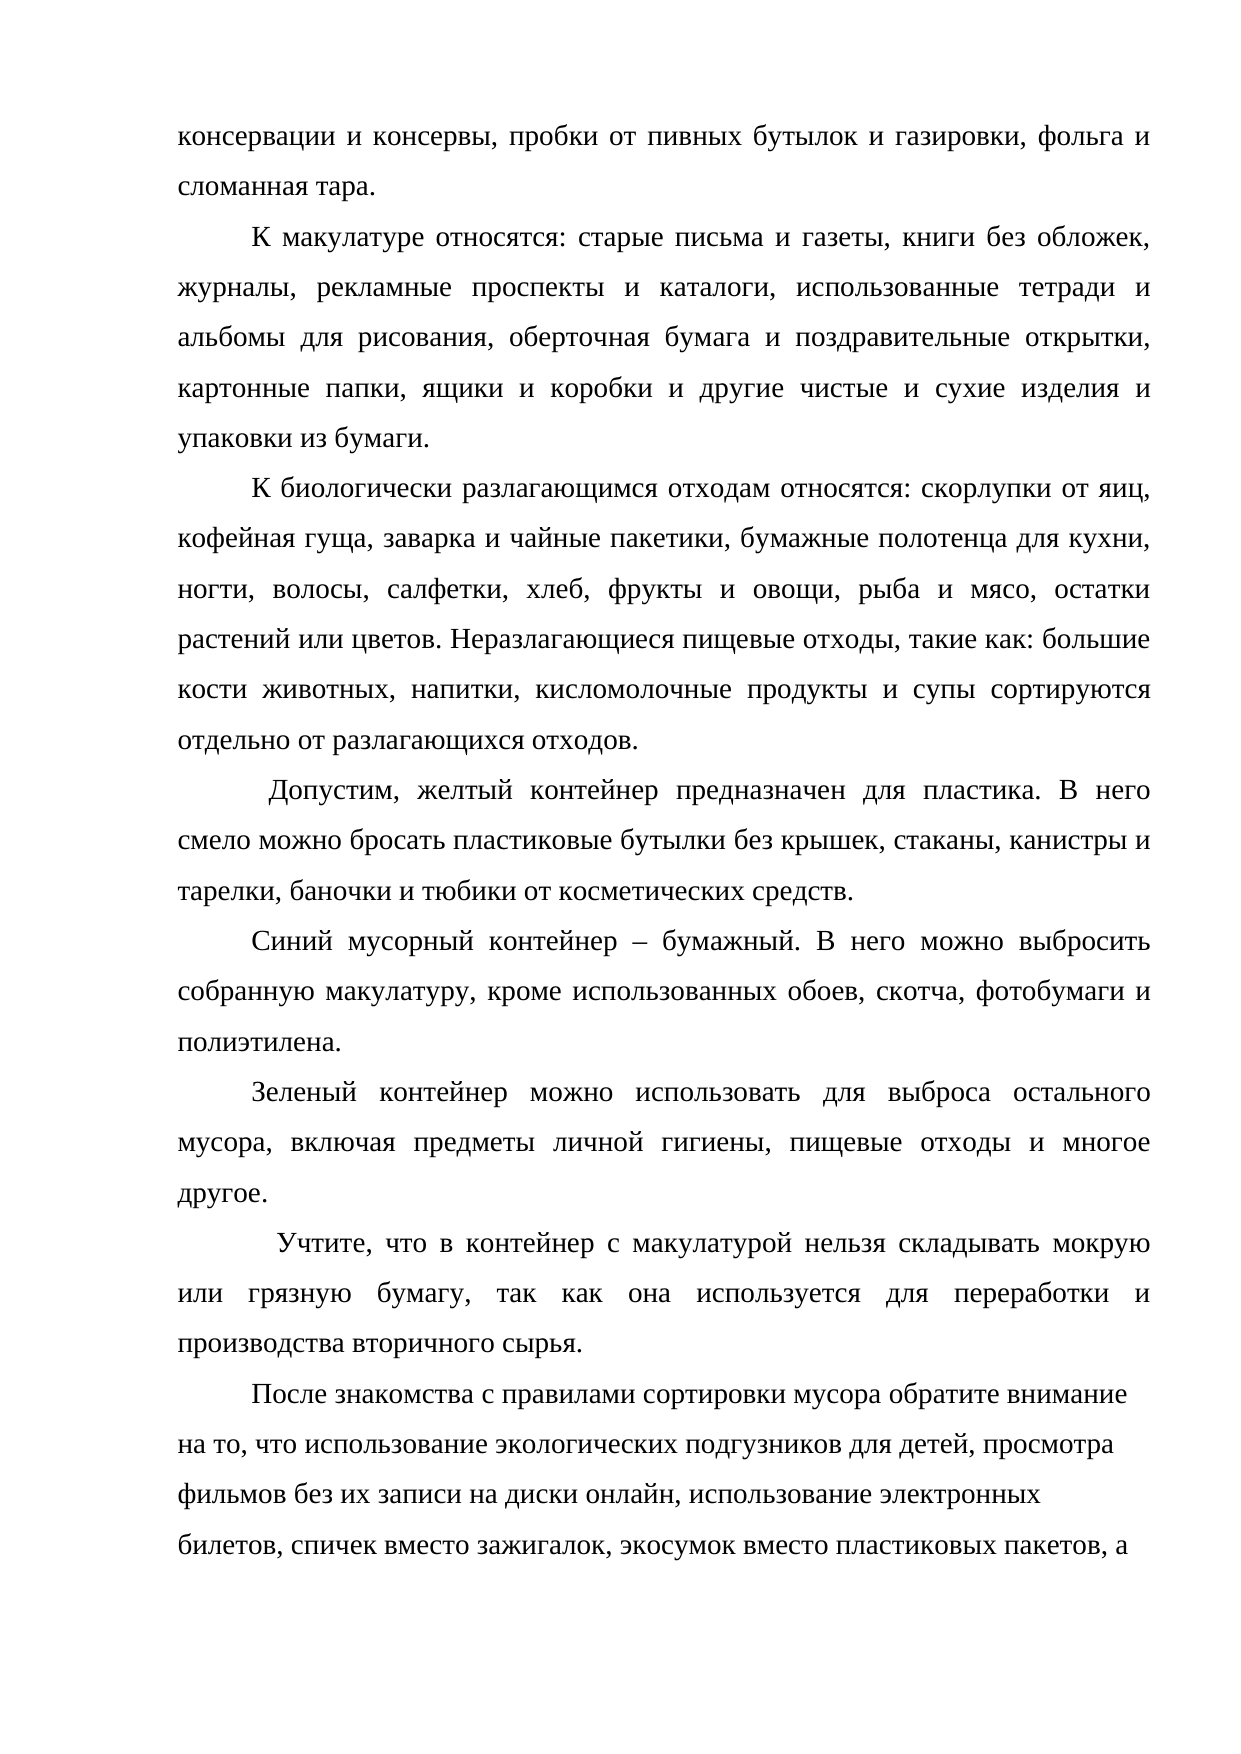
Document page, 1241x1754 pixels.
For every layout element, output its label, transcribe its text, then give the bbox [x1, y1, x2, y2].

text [177, 118, 1152, 202]
text Зеленый контейнер можно использовать для выброса остального мусора, включая предметы личной гигиены, пищевые отходы и многое другое. [177, 1074, 1152, 1208]
text Допустим, желтый контейнер предназначен для пластика. В него смело можно бросать пластиковые бутылки без крышек, стаканы, канистры и тарелки, баночки и тюбики от косметических средств. [177, 772, 1152, 906]
text К макулатуре относятся: старые письма и газеты, книги без обложек, журналы, рекламные проспекты и каталоги, использованные тетради и альбомы для рисования, оберточная бумага и поздравительные открытки, картонные папки, ящики и коробки и другие чистые и сухие изделия и упаковки из бумаги. [177, 219, 1152, 453]
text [177, 1376, 1152, 1560]
text Синий мусорный контейнер – бумажный. В него можно выбросить собранную макулатуру, кроме использованных обоев, скотча, фотобумаги и полиэтилена. [177, 923, 1152, 1057]
text Учтите, что в контейнер с макулатурой нельзя складывать мокрую или грязную бумагу, так как она используется для переработки и производства вторичного сырья. [177, 1225, 1152, 1359]
text К биологически разлагающимся отходам относятся: скорлупки от яиц, кофейная гуща, заварка и чайные пакетики, бумажные полотенца для кухни, ногти, волосы, салфетки, хлеб, фрукты и овощи, рыба и мясо, остатки растений или цветов. Неразлагающиеся пищевые отходы, такие как: большие кости животных, напитки, кисломолочные продукты и супы сортируются отдельно от разлагающихся отходов. [177, 470, 1152, 755]
